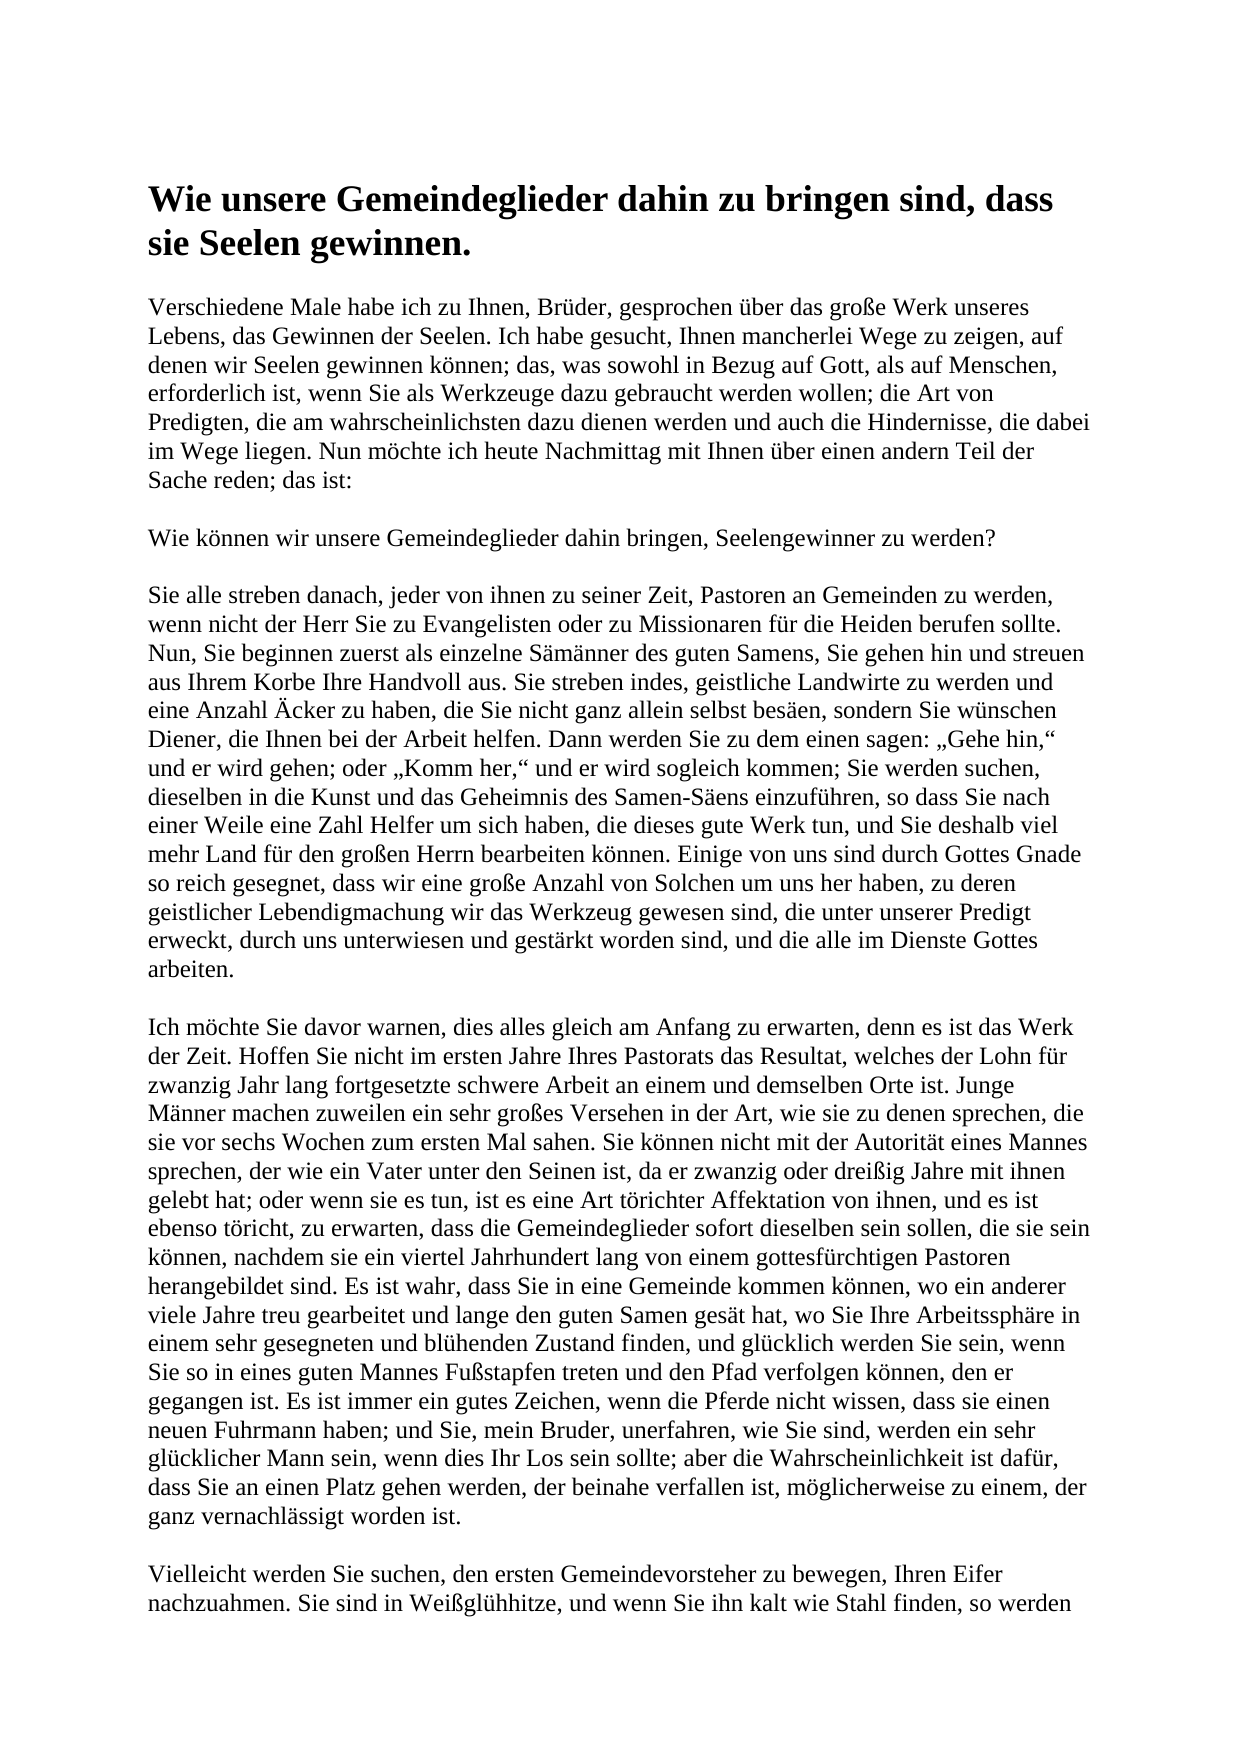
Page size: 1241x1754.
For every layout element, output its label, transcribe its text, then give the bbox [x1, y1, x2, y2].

text Verschiedene Male habe ich zu Ihnen, Brüder, gesprochen über das große Werk unseres Lebens, das Gewinnen der Seelen. Ich habe gesucht, Ihnen mancherlei Wege zu zeigen, auf denen wir Seelen gewinnen können; das, was sowohl in Bezug auf Gott, als auf Menschen, erforderlich ist, wenn Sie als Werkzeuge dazu gebraucht werden wollen; die Art von Predigten, die am wahrscheinlichsten dazu dienen werden und auch die Hindernisse, die dabei im Wege liegen. Nun möchte ich heute Nachmittag mit Ihnen über einen andern Teil der Sache reden; das ist: [148, 292, 1093, 493]
text Sie alle streben danach, jeder von ihnen zu seiner Zeit, Pastoren an Gemeinden zu werden, wenn nicht der Herr Sie zu Evangelisten oder zu Missionaren für die Heiden berufen sollte. Nun, Sie beginnen zuerst als einzelne Sämänner des guten Samens, Sie gehen hin und streuen aus Ihrem Korbe Ihre Handvoll aus. Sie streben indes, geistliche Landwirte zu werden und eine Anzahl Äcker zu haben, die Sie nicht ganz allein selbst besäen, sondern Sie wünschen Diener, die Ihnen bei der Arbeit helfen. Dann werden Sie zu dem einen sagen: „Gehe hin,“ und er wird gehen; oder „Komm her,“ und er wird sogleich kommen; Sie werden suchen, dieselben in die Kunst und das Geheimnis des Samen-Säens einzuführen, so dass Sie nach einer Weile eine Zahl Helfer um sich haben, die dieses gute Werk tun, und Sie deshalb viel mehr Land für den großen Herrn bearbeiten können. Einige von uns sind durch Gottes Gnade so reich gesegnet, dass wir eine große Anzahl von Solchen um uns her haben, zu deren geistlicher Lebendigmachung wir das Werkzeug gewesen sind, die unter unserer Predigt erweckt, durch uns unterwiesen und gestärkt worden sind, und die alle im Dienste Gottes arbeiten. [148, 581, 1093, 983]
text Wie können wir unsere Gemeindeglieder dahin bringen, Seelengewinner zu werden? [148, 523, 1093, 551]
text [148, 1559, 1093, 1616]
subtitle Wie unsere Gemeindeglieder dahin zu bringen sind, dass sie Seelen gewinnen. [148, 177, 1093, 263]
text Ich möchte Sie davor warnen, dies alles gleich am Anfang zu erwarten, denn es ist das Werk der Zeit. Hoffen Sie nicht im ersten Jahre Ihres Pastorats das Resultat, welches der Lohn für zwanzig Jahr lang fortgesetzte schwere Arbeit an einem und demselben Orte ist. Junge Männer machen zuweilen ein sehr großes Versehen in der Art, wie sie zu denen sprechen, die sie vor sechs Wochen zum ersten Mal sahen. Sie können nicht mit der Autorität eines Mannes sprechen, der wie ein Vater unter den Seinen ist, da er zwanzig oder dreißig Jahre mit ihnen gelebt hat; oder wenn sie es tun, ist es eine Art törichter Affektation von ihnen, und es ist ebenso töricht, zu erwarten, dass die Gemeindeglieder sofort dieselben sein sollen, die sie sein können, nachdem sie ein viertel Jahrhundert lang von einem gottesfürchtigen Pastoren herangebildet sind. Es ist wahr, dass Sie in eine Gemeinde kommen können, wo ein anderer viele Jahre treu gearbeitet und lange den guten Samen gesät hat, wo Sie Ihre Arbeitssphäre in einem sehr gesegneten und blühenden Zustand finden, und glücklich werden Sie sein, wenn Sie so in eines guten Mannes Fußstapfen treten und den Pfad verfolgen können, den er gegangen ist. Es ist immer ein gutes Zeichen, wenn die Pferde nicht wissen, dass sie einen neuen Fuhrmann haben; und Sie, mein Bruder, unerfahren, wie Sie sind, werden ein sehr glücklicher Mann sein, wenn dies Ihr Los sein sollte; aber die Wahrscheinlichkeit ist dafür, dass Sie an einen Platz gehen werden, der beinahe verfallen ist, möglicherweise zu einem, der ganz vernachlässigt worden ist. [148, 1012, 1093, 1530]
